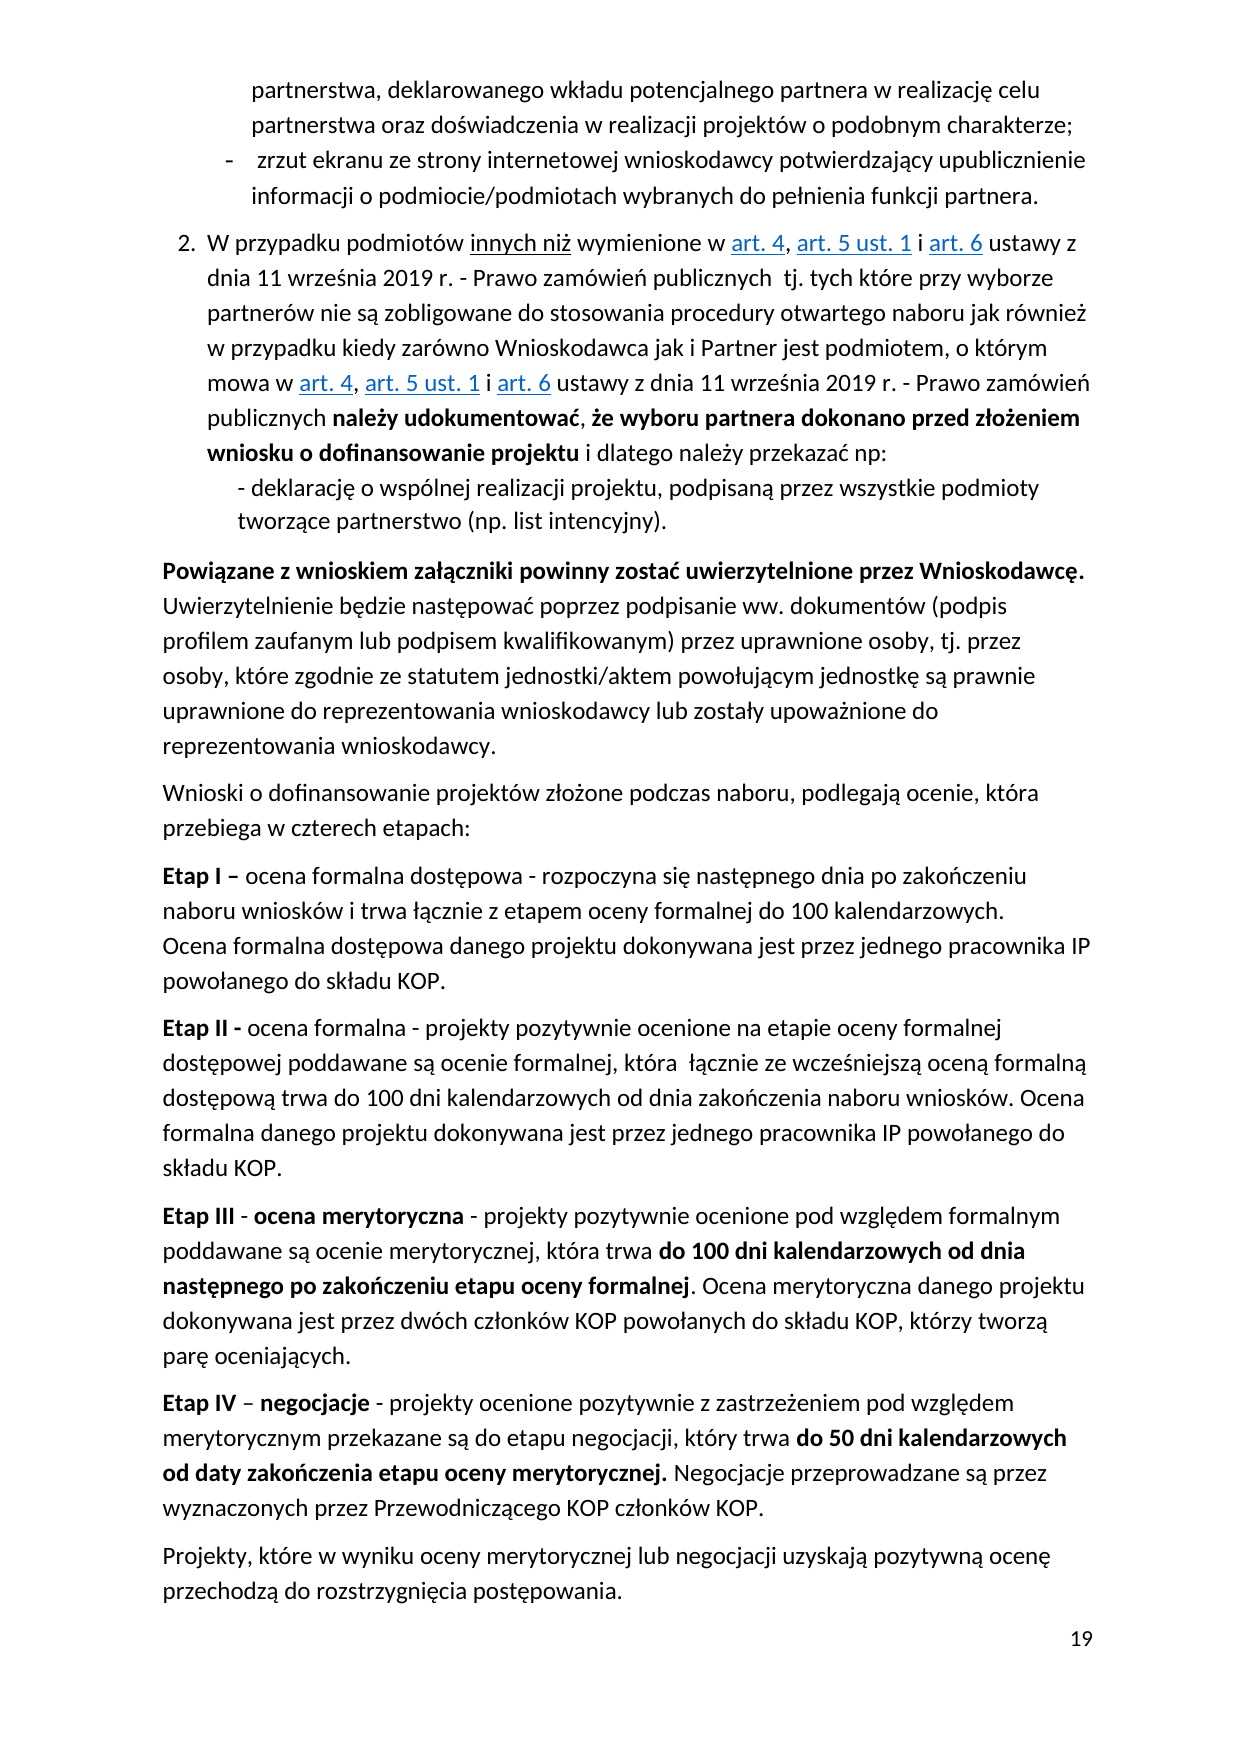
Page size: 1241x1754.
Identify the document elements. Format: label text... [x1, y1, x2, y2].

text Etap II - ocena formalna - projekty pozytywnie ocenione na etapie oceny formalnej dostępowej poddawane są ocenie formalnej, która łącznie ze wcześniejszą oceną formalną dostępową trwa do 100 dni kalendarzowych od dnia zakończenia naboru wniosków. Ocena formalna danego projektu dokonywana jest przez jednego pracownika IP powołanego do składu KOP. [162, 1013, 1093, 1183]
list - deklarację o wspólnej realizacji projektu, podpisaną przez wszystkie podmioty tworzące partnerstwo (np. list intencyjny). [237, 473, 1093, 536]
text Etap I – ocena formalna dostępowa - rozpoczyna się następnego dnia po zakończeniu naboru wniosków i trwa łącznie z etapem oceny formalnej do 100 kalendarzowych. Ocena formalna dostępowa danego projektu dokonywana jest przez jednego pracownika IP powołanego do składu KOP. [162, 860, 1093, 996]
text Etap III - ocena merytoryczna - projekty pozytywnie ocenione pod względem formalnym poddawane są ocenie merytorycznej, która trwa do 100 dni kalendarzowych od dnia następnego po zakończeniu etapu oceny formalnej. Ocena merytoryczna danego projektu dokonywana jest przez dwóch członków KOP powołanych do składu KOP, którzy tworzą parę oceniających. [162, 1200, 1093, 1371]
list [222, 74, 1093, 139]
list zrzut ekranu ze strony internetowej wnioskodawcy potwierdzający upublicznienie informacji o podmiocie/podmiotach wybranych do pełnienia funkcji partnera. [222, 144, 1093, 211]
text Powiązane z wnioskiem załączniki powinny zostać uwierzytelnione przez Wnioskodawcę. Uwierzytelnienie będzie następować poprzez podpisanie ww. dokumentów (podpis profilem zaufanym lub podpisem kwalifikowanym) przez uprawnione osoby, tj. przez osoby, które zgodnie ze statutem jednostki/aktem powołującym jednostkę są prawnie uprawnione do reprezentowania wnioskodawcy lub zostały upoważnione do reprezentowania wnioskodawcy. [162, 555, 1093, 761]
text Etap IV – negocjacje - projekty ocenione pozytywnie z zastrzeżeniem pod względem merytorycznym przekazane są do etapu negocjacji, który trwa do 50 dni kalendarzowych od daty zakończenia etapu oceny merytorycznej. Negocjacje przeprowadzane są przez wyznaczonych przez Przewodniczącego KOP członków KOP. [162, 1388, 1093, 1523]
list W przypadku podmiotów innych niż wymienione w art. 4, art. 5 ust. 1 i art. 6 ustawy z dnia 11 września 2019 r. - Prawo zamówień publicznych tj. tych które przy wyborze partnerów nie są zobligowane do stosowania procedury otwartego naboru jak również w przypadku kiedy zarówno Wnioskodawca jak i Partner jest podmiotem, o którym mowa w art. 4, art. 5 ust. 1 i art. 6 ustawy z dnia 11 września 2019 r. - Prawo zamówień publicznych należy udokumentować, że wyboru partnera dokonano przed złożeniem wniosku o dofinansowanie projektu i dlatego należy przekazać np: [177, 228, 1093, 468]
text Wnioski o dofinansowanie projektów złożone podczas naboru, podlegają ocenie, która przebiega w czterech etapach: [162, 778, 1093, 843]
text Projekty, które w wyniku oceny merytorycznej lub negocjacji uzyskają pozytywną ocenę przechodzą do rozstrzygnięcia postępowania. [162, 1540, 1093, 1606]
